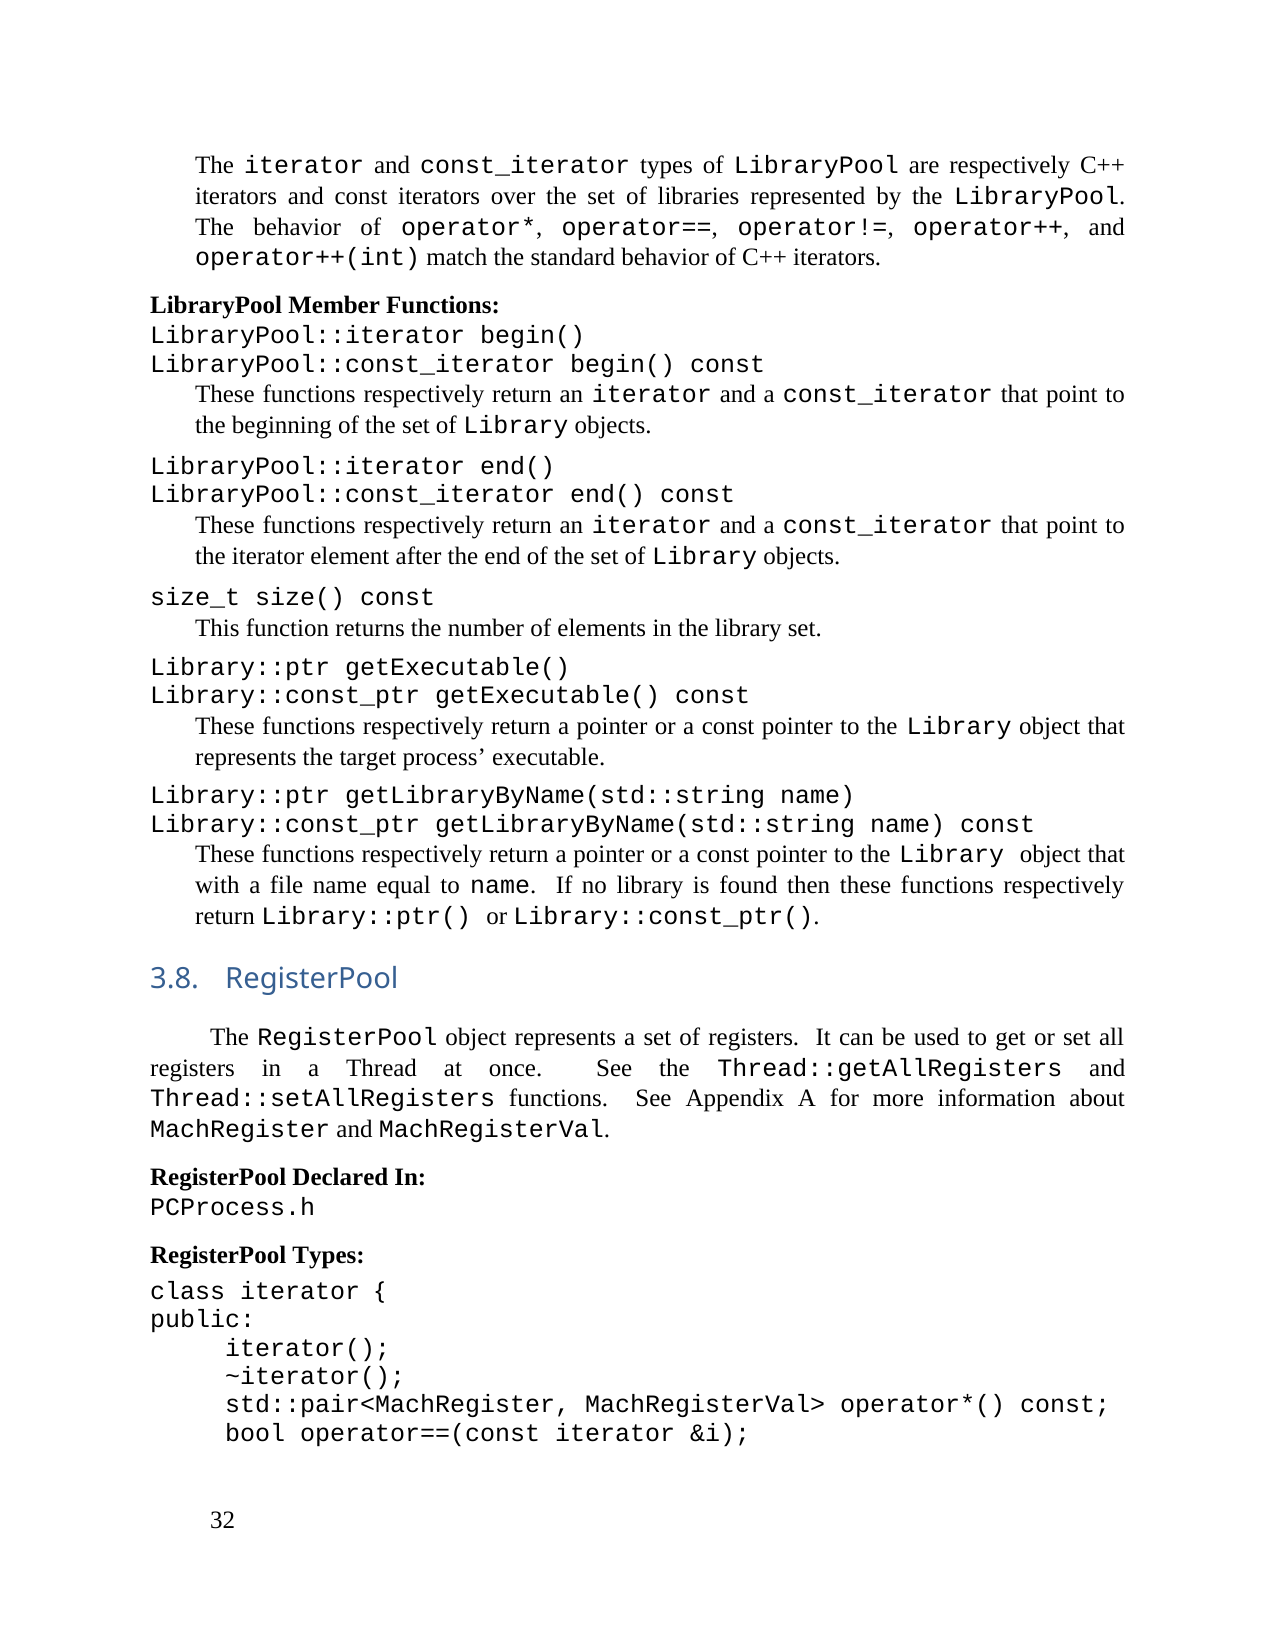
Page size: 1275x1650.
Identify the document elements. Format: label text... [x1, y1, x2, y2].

text LibraryPool::const_iterator begin() const [150, 351, 1125, 379]
text Library::ptr getLibraryByName(std::string name) [150, 783, 1125, 811]
text The iterator and const_iterator types of LibraryPool are respectively C++ iterators and const iterators over the set of libraries represented by the LibraryPool. The behavior of operator*, operator==, operator!=, operator++, and operator++(int) match the standard behavior of C++ iterators. [195, 150, 1125, 273]
text These functions respectively return an iterator and a const_iterator that point to the iterator element after the end of the set of Library objects. [195, 510, 1125, 572]
text std::pair<MachRegister, MachRegisterVal> operator*() const; [150, 1392, 1125, 1420]
text The RegisterPool object represents a set of registers. It can be used to get or set all registers in a Thread at once. See the Thread::getAllRegisters and Thread::setAllRegisters functions. See Appendix A for more information about MachRegister and MachRegisterVal. [150, 1022, 1125, 1145]
text These functions respectively return a pointer or a const pointer to the Library object that with a file name equal to name. If no library is found then these functions respectively return Library::ptr() or Library::const_ptr(). [195, 839, 1125, 932]
text bool operator==(const iterator &i); [150, 1420, 1125, 1448]
text PCProcess.h [150, 1195, 1125, 1223]
subtitle RegisterPool Types: [150, 1240, 1125, 1268]
subtitle RegisterPool Declared In: [150, 1162, 1125, 1191]
text Library::const_ptr getLibraryByName(std::string name) const [150, 811, 1125, 839]
text ~iterator(); [150, 1363, 1125, 1392]
text This function returns the number of elements in the library set. [195, 613, 1125, 642]
text LibraryPool::iterator begin() [150, 323, 1125, 351]
text These functions respectively return a pointer or a const pointer to the Library object that represents the target process’ executable. [195, 711, 1125, 770]
subtitle RegisterPool [150, 957, 1125, 997]
text LibraryPool::const_iterator end() const [150, 482, 1125, 510]
text size_t size() const [150, 584, 1125, 613]
text These functions respectively return an iterator and a const_iterator that point to the beginning of the set of Library objects. [195, 379, 1125, 441]
text LibraryPool::iterator end() [150, 454, 1125, 482]
text iterator(); [150, 1335, 1125, 1363]
subtitle LibraryPool Member Functions: [150, 290, 1125, 319]
text public: [150, 1307, 1125, 1335]
text Library::ptr getExecutable() [150, 654, 1125, 682]
text class iterator { [150, 1273, 1125, 1307]
text Library::const_ptr getExecutable() const [150, 682, 1125, 711]
